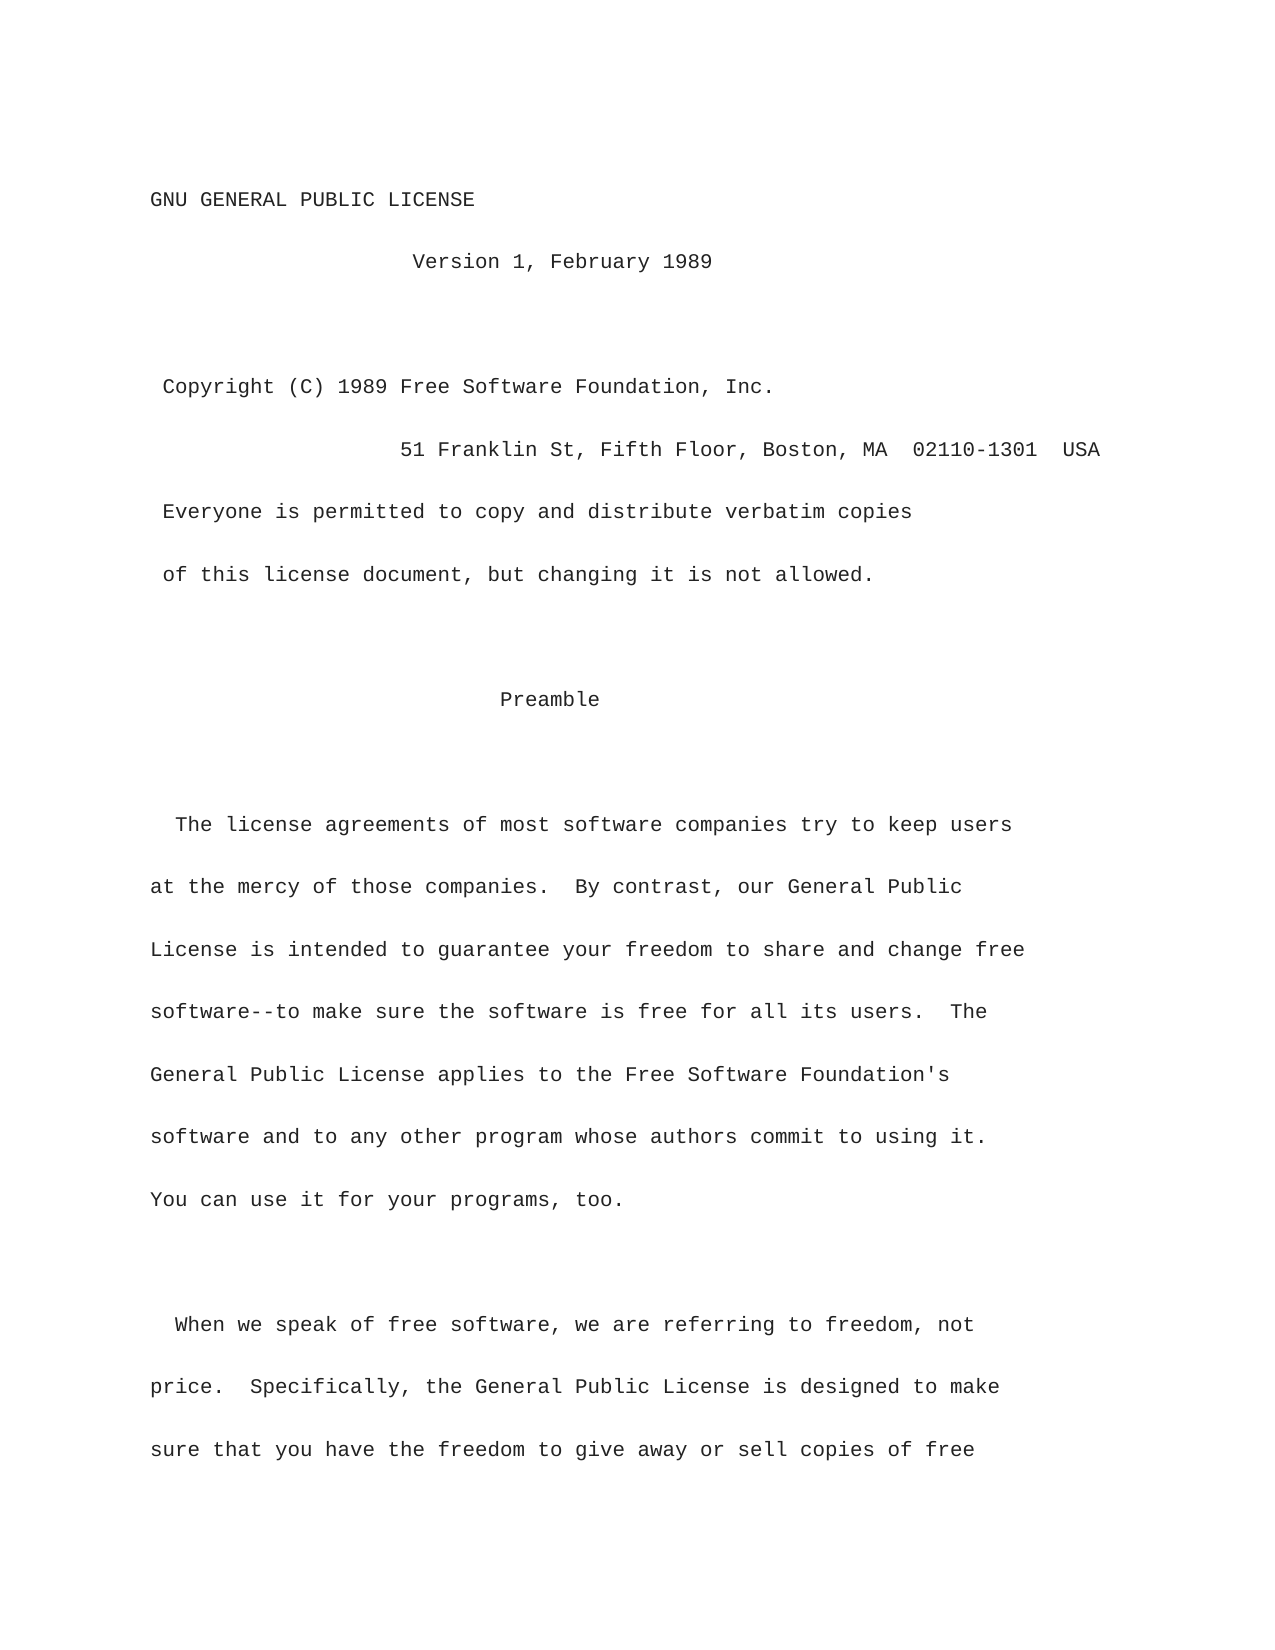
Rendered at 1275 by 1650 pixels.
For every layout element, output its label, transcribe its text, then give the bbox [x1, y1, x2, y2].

text Preamble [150, 675, 1125, 712]
text 51 Franklin St, Fifth Floor, Boston, MA 02110-1301 USA [150, 425, 1125, 462]
text sure that you have the freedom to give away or sell copies of free [150, 1425, 1125, 1462]
text software--to make sure the software is free for all its users. The [150, 987, 1125, 1025]
text Version 1, February 1989 [150, 237, 1125, 275]
text price. Specifically, the General Public License is designed to make [150, 1362, 1125, 1400]
text Everyone is permitted to copy and distribute verbatim copies [150, 487, 1125, 525]
text General Public License applies to the Free Software Foundation's [150, 1050, 1125, 1087]
text License is intended to guarantee your freedom to share and change free [150, 925, 1125, 962]
text software and to any other program whose authors commit to using it. [150, 1112, 1125, 1150]
text You can use it for your programs, too. [150, 1175, 1125, 1212]
text at the mercy of those companies. By contrast, our General Public [150, 862, 1125, 900]
text GNU GENERAL PUBLIC LICENSE [150, 175, 1125, 212]
text Copyright (C) 1989 Free Software Foundation, Inc. [150, 362, 1125, 400]
text of this license document, but changing it is not allowed. [150, 550, 1125, 587]
text The license agreements of most software companies try to keep users [150, 800, 1125, 837]
text When we speak of free software, we are referring to freedom, not [150, 1300, 1125, 1337]
